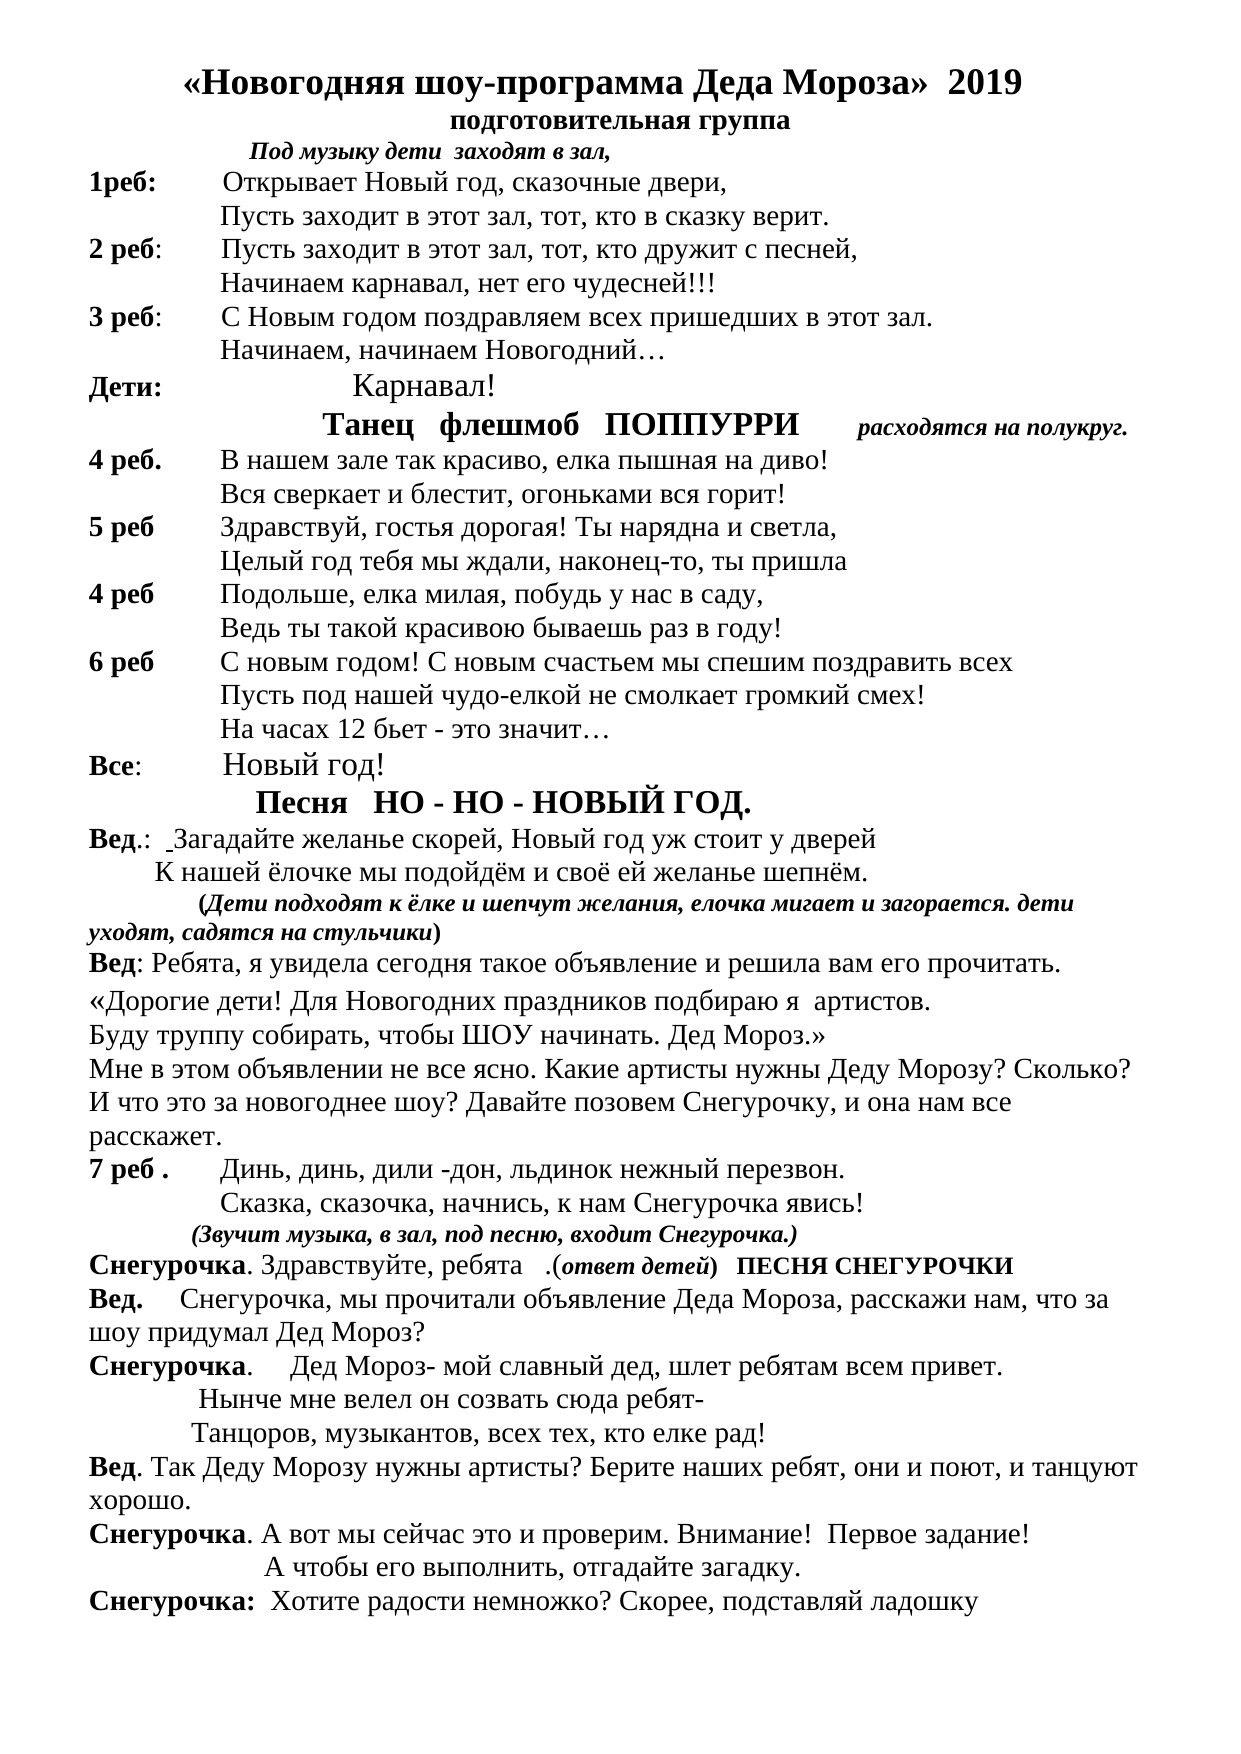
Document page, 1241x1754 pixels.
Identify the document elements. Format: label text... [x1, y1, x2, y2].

text Мне в этом объявлении не все ясно. Какие артисты нужны Деду Морозу? Сколько? И что это за новогоднее шоу? Давайте позовем Снегурочку, и она нам все расскажет. [89, 1051, 1152, 1152]
text А чтобы его выполнить, отгадайте загадку. [89, 1549, 1152, 1583]
text (Звучит музыка, в зал, под песню, входит Снегурочка.) [89, 1219, 1152, 1247]
text 4 реб. В нашем зале так красиво, елка пышная на диво! Вся сверкает и блестит, огоньками вся горит! 5 реб Здравствуй, гостья дорогая! Ты нарядна и светла, [89, 442, 1152, 543]
text Вед.: Загадайте желанье скорей, Новый год уж стоит у дверей [89, 821, 1152, 854]
text Начинаем, начинаем Новогодний… Дети: Карнавал! [89, 332, 1152, 404]
text Сказка, сказочка, начнись, к нам Снегурочка явись! [89, 1185, 1152, 1219]
text «Новогодняя шоу-программа Деда Мороза» 2019 [89, 59, 1152, 102]
text 4 реб Подольше, елка милая, побудь у нас в саду, [89, 577, 1152, 610]
text Снегурочка. Дед Мороз- мой славный дед, шлет ребятам всем привет. [89, 1348, 1152, 1382]
text Ведь ты такой красивою бываешь раз в году! [89, 610, 1152, 644]
text Вед: Ребята, я увидела сегодня такое объявление и решила вам его прочитать. [89, 946, 1152, 979]
text Все: Новый год! [89, 744, 1152, 783]
text 7 реб . Динь, динь, дили -дон, льдинок нежный перезвон. [89, 1152, 1152, 1185]
text Вед. Снегурочка, мы прочитали объявление Деда Мороза, расскажи нам, что за шоу придумал Дед Мороз? [89, 1281, 1152, 1348]
text Под музыку дети заходят в зал, [89, 136, 1152, 164]
text Снегурочка. А вот мы сейчас это и проверим. Внимание! Первое задание! [89, 1516, 1152, 1549]
text Вед. Так Деду Морозу нужны артисты? Берите наших ребят, они и поют, и танцуют хорошо. [89, 1449, 1152, 1516]
text Танец флешмоб ПОППУРРИ расходятся на полукруг. [89, 404, 1152, 442]
text Снегурочка: Хотите радости немножко? Скорее, подставляй ладошку [89, 1583, 1152, 1616]
text подготовительная группа [89, 102, 1152, 136]
text Буду труппу собирать, чтобы ШОУ начинать. Дед Мороз.» [89, 1017, 1152, 1051]
text 6 реб С новым годом! С новым счастьем мы спешим поздравить всех [89, 644, 1152, 677]
text К нашей ёлочке мы подойдём и своё ей желанье шепнём. [89, 854, 1152, 888]
text (Дети подходят к ёлке и шепчут желания, елочка мигает и загорается. дети уходят, садятся на стульчики) [89, 888, 1152, 946]
text Снегурочка. Здравствуйте, ребята .(ответ детей) ПЕСНЯ СНЕГУРОЧКИ [89, 1247, 1152, 1281]
text На часах 12 бьет - это значит… [89, 711, 1152, 744]
text Целый год тебя мы ждали, наконец-то, ты пришла [89, 543, 1152, 577]
text Танцоров, музыкантов, всех тех, кто елке рад! [89, 1415, 1152, 1449]
text Пусть под нашей чудо-елкой не смолкает громкий смех! [89, 677, 1152, 711]
text Песня НО - НО - НОВЫЙ ГОД. [89, 783, 1152, 821]
text 1реб: Открывает Новый год, сказочные двери, Пусть заходит в этот зал, тот, кто в сказку верит. 2 реб: Пусть заходит в этот зал, тот, кто дружит с песней, Начинаем карнавал, нет его чудесней!!! 3 реб: С Новым годом поздравляем всех пришедших в этот зал. [89, 164, 1152, 332]
text Нынче мне велел он созвать сюда ребят- [89, 1382, 1152, 1415]
text «Дорогие дети! Для Новогодних праздников подбираю я артистов. [89, 979, 1152, 1017]
